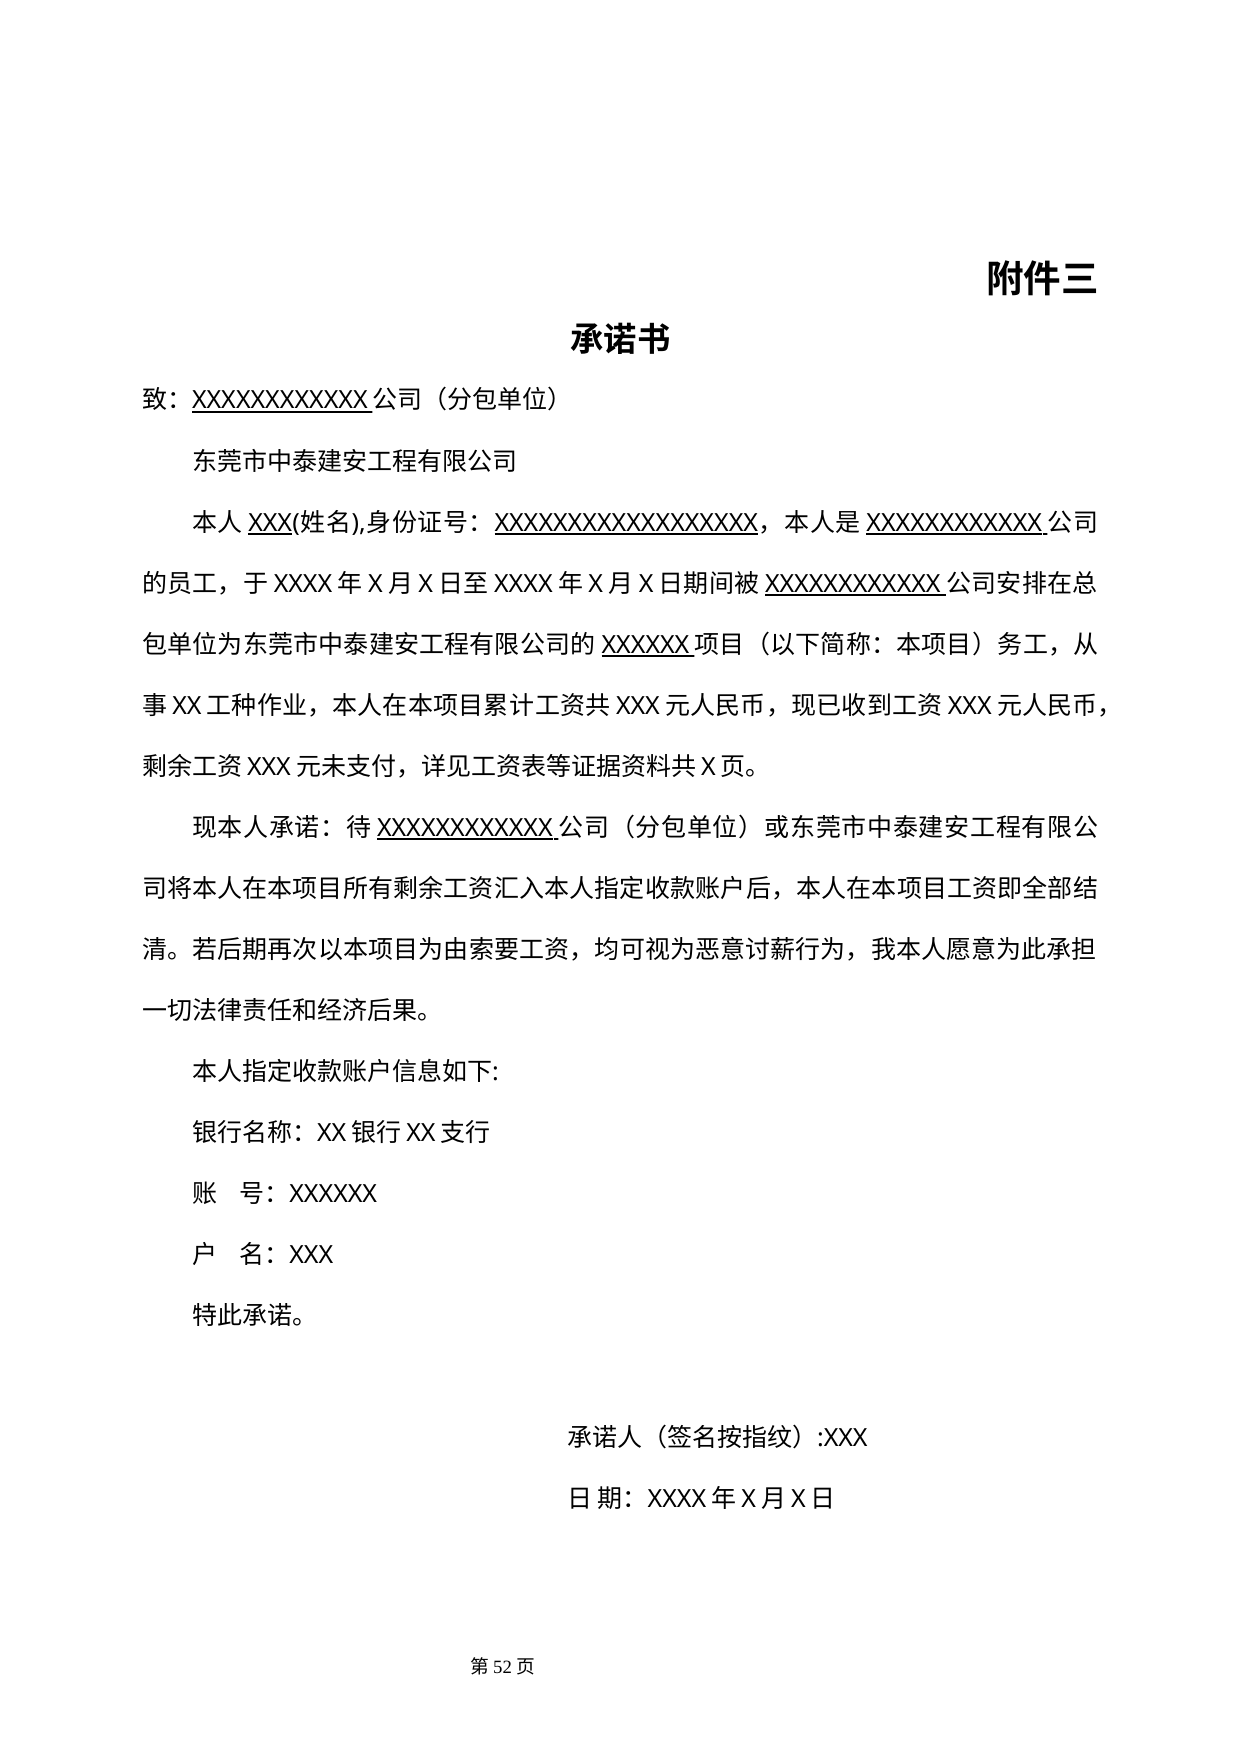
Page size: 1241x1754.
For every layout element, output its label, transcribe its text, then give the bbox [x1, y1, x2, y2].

text 银行名称：XX银行XX支行 [142, 1100, 1098, 1161]
text 承诺人（签名按指纹）:XXX [142, 1405, 1098, 1466]
text 附件三 [142, 245, 1098, 306]
text 日 期：XXXX年X月X日 [142, 1466, 1098, 1527]
text 承诺书 [142, 306, 1098, 367]
text 本人XXX(姓名),身份证号：XXXXXXXXXXXXXXXXXX，本人是XXXXXXXXXXXX公司的员工，于XXXX年X月X日至XXXX年X月X日期间被XXXXXXXXXXXX公司安排在总包单位为东莞市中泰建安工程有限公司的XXXXXX项目（以下简称：本项目）务工，从事XX工种作业，本人在本项目累计工资共XXX元人民币，现已收到工资XXX元人民币，剩余工资XXX元未支付，详见工资表等证据资料共X页。 [142, 489, 1098, 795]
text 特此承诺。 [142, 1283, 1098, 1344]
text 账 号：XXXXXX [142, 1161, 1098, 1222]
text 户 名：XXX [142, 1222, 1098, 1283]
text 现本人承诺：待XXXXXXXXXXXX公司（分包单位）或东莞市中泰建安工程有限公司将本人在本项目所有剩余工资汇入本人指定收款账户后，本人在本项目工资即全部结清。若后期再次以本项目为由索要工资，均可视为恶意讨薪行为，我本人愿意为此承担一切法律责任和经济后果。 [142, 795, 1098, 1039]
text 致：XXXXXXXXXXXX公司（分包单位） [142, 367, 1098, 428]
text 本人指定收款账户信息如下: [142, 1039, 1098, 1100]
text 东莞市中泰建安工程有限公司 [142, 428, 1098, 489]
